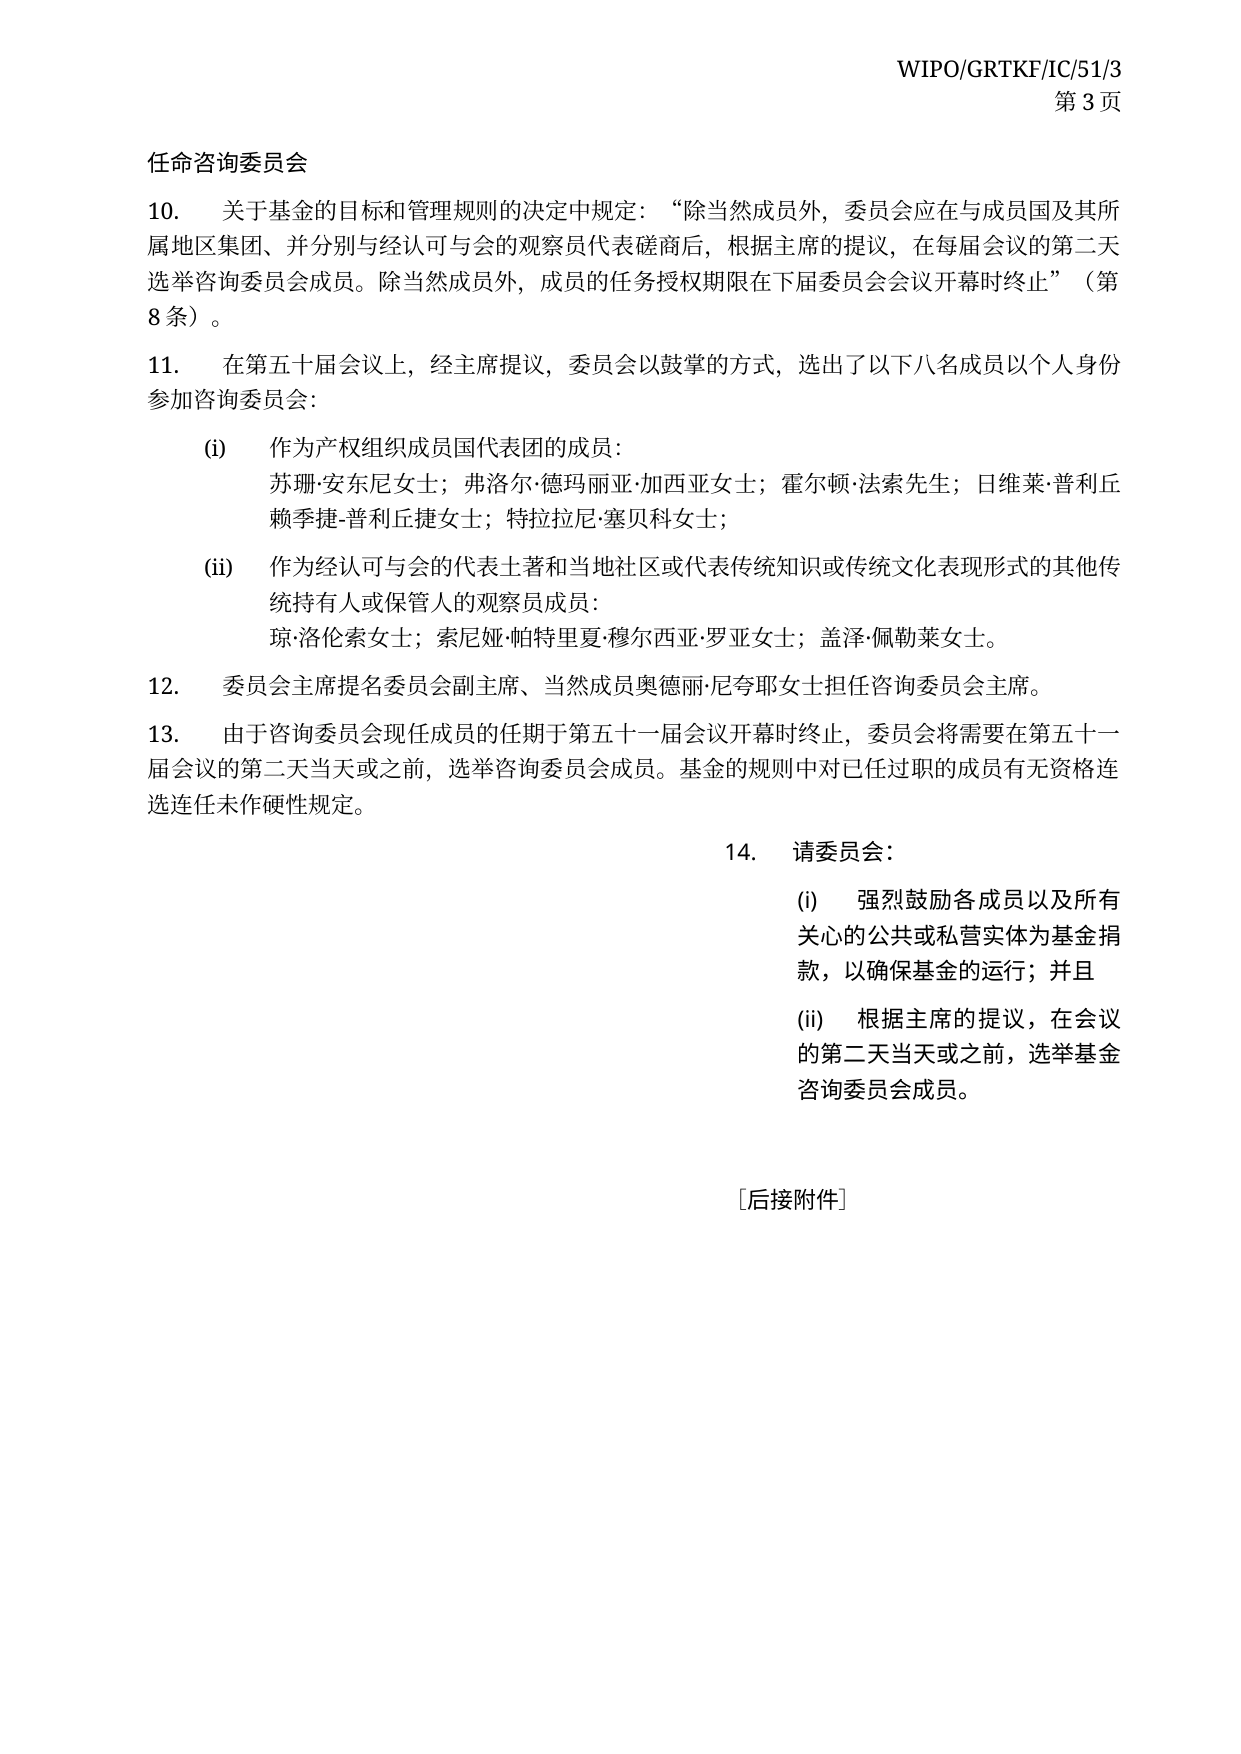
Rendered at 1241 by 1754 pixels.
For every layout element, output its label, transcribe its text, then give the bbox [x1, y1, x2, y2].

text (ii) 根据主席的提议，在会议的第二天当天或之前，选举基金咨询委员会成员。 [797, 999, 1122, 1105]
text (i) 强烈鼓励各成员以及所有关心的公共或私营实体为基金捐款，以确保基金的运行；并且 [797, 880, 1122, 986]
list 关于基金的目标和管理规则的决定中规定：“除当然成员外，委员会应在与成员国及其所属地区集团、并分别与经认可与会的观察员代表磋商后，根据主席的提议，在每届会议的第二天选举咨询委员会成员。除当然成员外，成员的任务授权期限在下届委员会会议开幕时终止”（第8条）。 [148, 190, 1122, 332]
list 由于咨询委员会现任成员的任期于第五十一届会议开幕时终止，委员会将需要在第五十一届会议的第二天当天或之前，选举咨询委员会成员。基金的规则中对已任过职的成员有无资格连选连任未作硬性规定。 [148, 713, 1122, 819]
text ［后接附件］ [724, 1180, 1122, 1215]
list 请委员会： [724, 832, 1122, 867]
list 作为经认可与会的代表土著和当地社区或代表传统知识或传统文化表现形式的其他传统持有人或保管人的观察员成员： 琼·洛伦索女士；索尼娅·帕特里夏·穆尔西亚·罗亚女士；盖泽·佩勒莱女士。 [204, 547, 1122, 653]
list 作为产权组织成员国代表团的成员： 苏珊·安东尼女士；弗洛尔·德玛丽亚·加西亚女士；霍尔顿·法索先生；日维莱·普利丘赖季捷-普利丘捷女士；特拉拉尼·塞贝科女士； [204, 428, 1122, 534]
list 在第五十届会议上，经主席提议，委员会以鼓掌的方式，选出了以下八名成员以个人身份参加咨询委员会： [148, 344, 1122, 415]
list 委员会主席提名委员会副主席、当然成员奥德丽·尼夸耶女士担任咨询委员会主席。 [148, 665, 1122, 701]
text 任命咨询委员会 [148, 142, 1122, 178]
